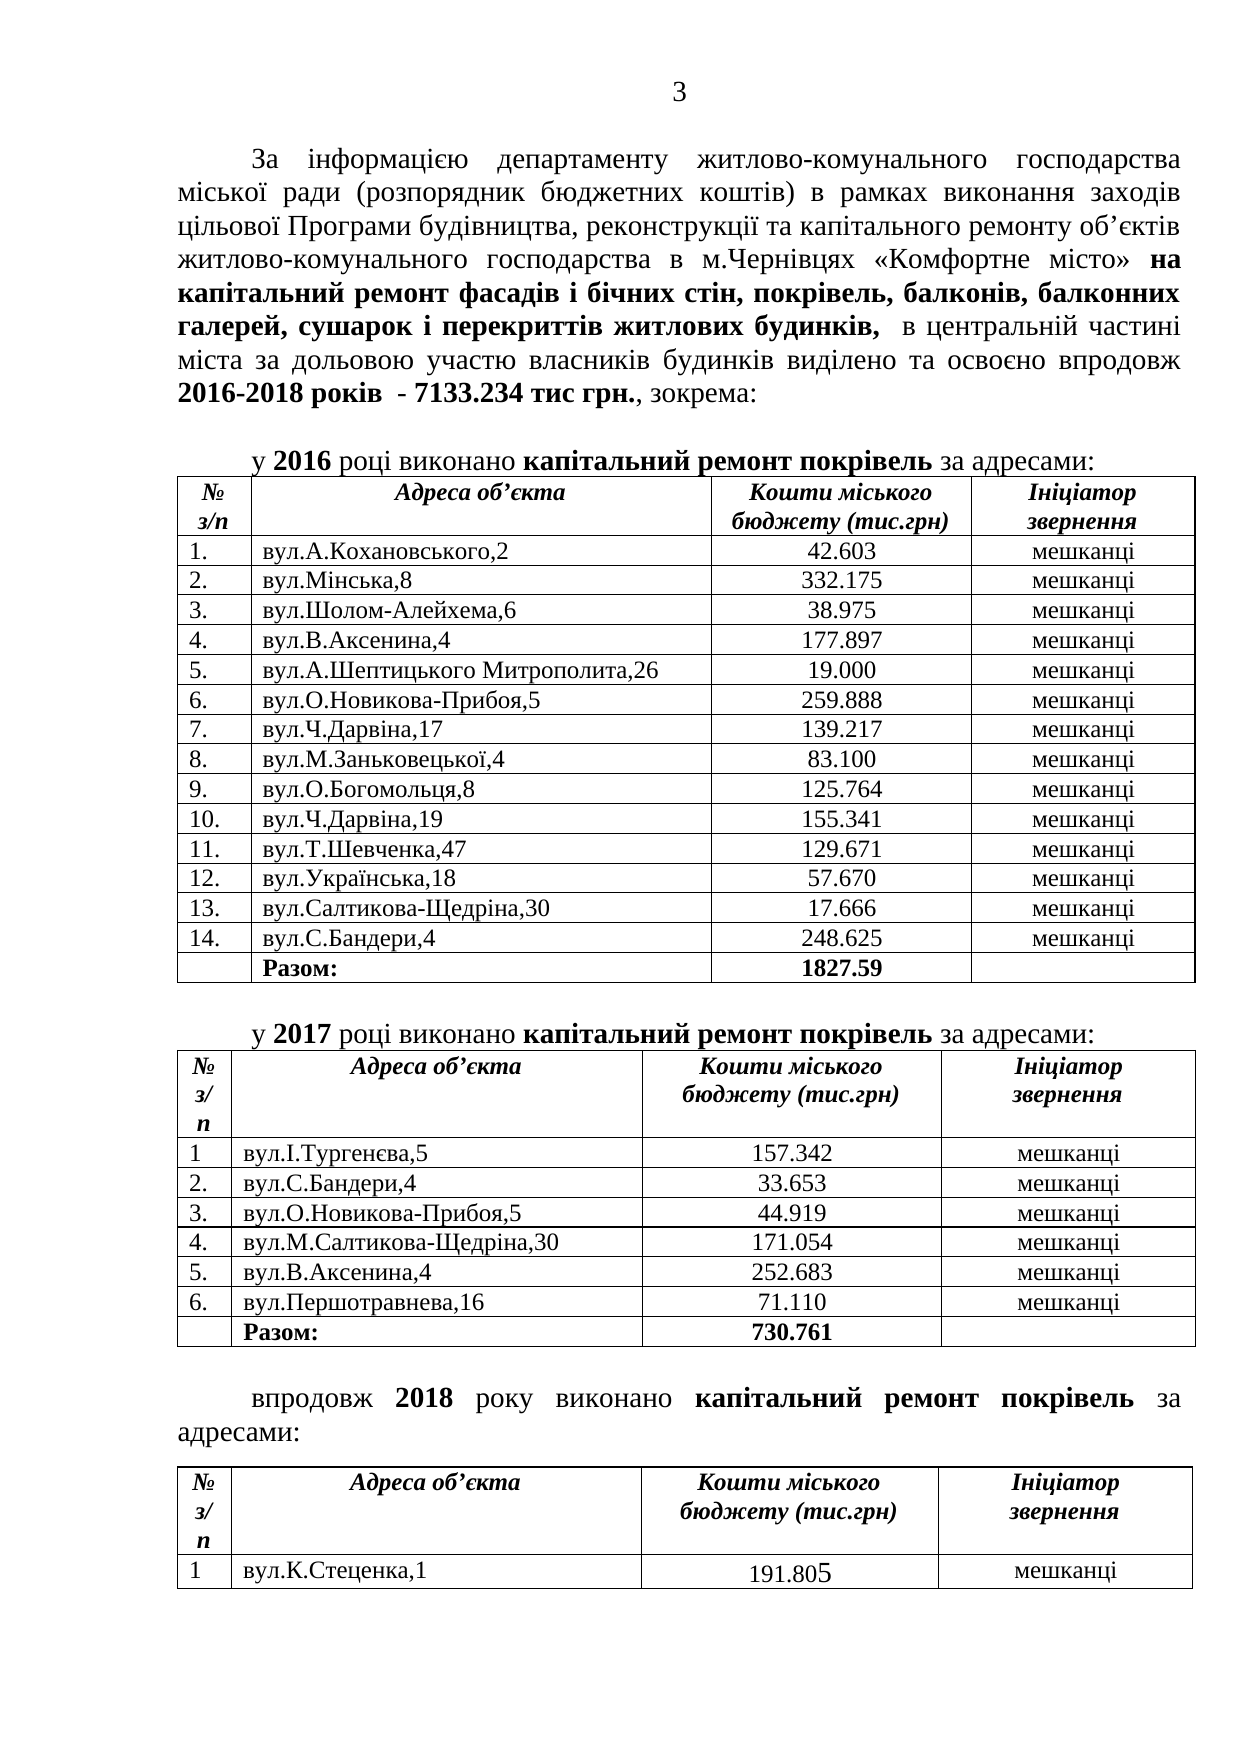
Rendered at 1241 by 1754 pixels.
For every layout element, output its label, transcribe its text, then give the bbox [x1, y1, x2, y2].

table_cell 5. [178, 655, 251, 684]
table_cell 1 [178, 1138, 231, 1167]
table_cell мешканці [972, 715, 1194, 743]
table_cell мешканці [972, 625, 1194, 654]
table_cell вул.Мінська,8 [252, 566, 711, 594]
table_cell вул.М.Заньковецької,4 [252, 744, 711, 773]
table_cell 1 [178, 1555, 231, 1588]
table_cell мешканці [972, 893, 1194, 922]
table_cell 57.670 [712, 864, 971, 892]
table_cell 4. [178, 1228, 231, 1256]
table_cell вул.В.Аксенина,4 [232, 1257, 642, 1286]
table_cell 8. [178, 744, 251, 773]
table_cell вул.Салтикова-Щедріна,30 [252, 893, 711, 922]
table_cell 155.341 [712, 804, 971, 833]
table_cell 177.897 [712, 625, 971, 654]
table_cell 157.342 [643, 1138, 941, 1167]
table_cell 6. [178, 685, 251, 713]
table_cell мешканці [939, 1555, 1192, 1588]
table_cell 1. [178, 536, 251, 564]
table_header Адреса об’єкта [232, 1468, 641, 1554]
table_cell 5. [178, 1257, 231, 1286]
table_cell 71.110 [643, 1287, 941, 1316]
table_cell вул.М.Салтикова-Щедріна,30 [232, 1228, 642, 1256]
table_header Ініціатор звернення [939, 1468, 1192, 1554]
table_cell 139.217 [712, 715, 971, 743]
table_cell 191.805 [642, 1555, 938, 1588]
table_cell вул.О.Новикова-Прибоя,5 [232, 1198, 642, 1226]
table_cell мешканці [972, 744, 1194, 773]
table_cell 125.764 [712, 774, 971, 803]
table_cell 2. [178, 566, 251, 594]
table_cell вул.С.Бандери,4 [252, 923, 711, 952]
table_cell 19.000 [712, 655, 971, 684]
table_cell [972, 953, 1194, 982]
table_header № з/п [178, 1051, 231, 1137]
table_header Адреса об’єкта [252, 477, 711, 535]
table_cell вул.К.Стеценка,1 [232, 1555, 641, 1588]
table_cell 38.975 [712, 595, 971, 624]
table_cell вул.Ч.Дарвіна,17 [252, 715, 711, 743]
table_cell мешканці [972, 655, 1194, 684]
table_header № з/п [178, 1468, 231, 1554]
table_cell мешканці [972, 595, 1194, 624]
table_cell [178, 953, 251, 982]
table_cell 3. [178, 1198, 231, 1226]
table_cell 3. [178, 595, 251, 624]
table_cell вул.Ч.Дарвіна,19 [252, 804, 711, 833]
text За інформацією департаменту житлово-комунального господарства міської ради (розпорядник бюджетних коштів) в рамках виконання заходів цільової Програми будівництва, реконструкції та капітального ремонту об’єктів житлово-комунального господарства в м.Чернівцях «Комфортне місто» на капітальний ремонт фасадів і бічних стін, покрівель, балконів, балконних галерей, сушарок і перекриттів житлових будинків, в центральній частині міста за дольовою участю власників будинків виділено та освоєно впродовж 2016-2018 років - 7133.234 тис грн., зокрема: [177, 141, 1181, 409]
table_header Ініціатор звернення [972, 477, 1194, 535]
text у 2017 році виконано капітальний ремонт покрівель за адресами: [177, 1016, 1181, 1050]
table_cell вул.А.Шептицького Митрополита,26 [252, 655, 711, 684]
table_cell 171.054 [643, 1228, 941, 1256]
table_cell мешканці [972, 804, 1194, 833]
table_cell мешканці [972, 566, 1194, 594]
table_cell мешканці [942, 1138, 1195, 1167]
table_cell 4. [178, 625, 251, 654]
table_header Кошти міського бюджету (тис.грн) [643, 1051, 941, 1137]
table_cell 129.671 [712, 834, 971, 862]
table_cell вул.В.Аксенина,4 [252, 625, 711, 654]
table_cell 10. [178, 804, 251, 833]
table_cell вул.О.Богомольця,8 [252, 774, 711, 803]
table_cell вул.Першотравнева,16 [232, 1287, 642, 1316]
table_cell Разом: [252, 953, 711, 982]
table_cell вул.І.Тургенєва,5 [232, 1138, 642, 1167]
table_cell Разом: [232, 1317, 642, 1346]
table_cell 14. [178, 923, 251, 952]
table_cell 332.175 [712, 566, 971, 594]
table_cell мешканці [942, 1198, 1195, 1226]
table_cell мешканці [942, 1287, 1195, 1316]
table_cell вул.Т.Шевченка,47 [252, 834, 711, 862]
table_cell мешканці [972, 923, 1194, 952]
table_cell вул.С.Бандери,4 [232, 1168, 642, 1197]
table_cell 44.919 [643, 1198, 941, 1226]
table_cell 12. [178, 864, 251, 892]
table_cell 83.100 [712, 744, 971, 773]
table_cell мешканці [942, 1257, 1195, 1286]
table_cell 1827.59 [712, 953, 971, 982]
table_header Ініціатор звернення [942, 1051, 1195, 1137]
table_header Кошти міського бюджету (тис.грн) [642, 1468, 938, 1554]
table_cell вул.А.Кохановського,2 [252, 536, 711, 564]
text у 2016 році виконано капітальний ремонт покрівель за адресами: [177, 443, 1181, 476]
table_cell 730.761 [643, 1317, 941, 1346]
table_cell мешканці [942, 1228, 1195, 1256]
table_cell 2. [178, 1168, 231, 1197]
table_cell 6. [178, 1287, 231, 1316]
table_cell мешканці [972, 685, 1194, 713]
table_cell 13. [178, 893, 251, 922]
table_cell 9. [178, 774, 251, 803]
table_cell 259.888 [712, 685, 971, 713]
table_cell 7. [178, 715, 251, 743]
table_cell 11. [178, 834, 251, 862]
table_cell мешканці [972, 536, 1194, 564]
table_cell 33.653 [643, 1168, 941, 1197]
table_cell мешканці [972, 774, 1194, 803]
table_cell вул.О.Новикова-Прибоя,5 [252, 685, 711, 713]
table_cell мешканці [972, 864, 1194, 892]
table_cell мешканці [942, 1168, 1195, 1197]
table_cell мешканці [972, 834, 1194, 862]
table_cell [942, 1317, 1195, 1346]
table_header № з/п [178, 477, 251, 535]
table_cell 248.625 [712, 923, 971, 952]
table_cell 42.603 [712, 536, 971, 564]
table_cell 252.683 [643, 1257, 941, 1286]
table_cell 17.666 [712, 893, 971, 922]
table_cell вул.Українська,18 [252, 864, 711, 892]
table_cell вул.Шолом-Алейхема,6 [252, 595, 711, 624]
table_header Адреса об’єкта [232, 1051, 642, 1137]
table_cell [178, 1317, 231, 1346]
text впродовж 2018 року виконано капітальний ремонт покрівель за адресами: [177, 1380, 1181, 1447]
table_header Кошти міського бюджету (тис.грн) [712, 477, 971, 535]
